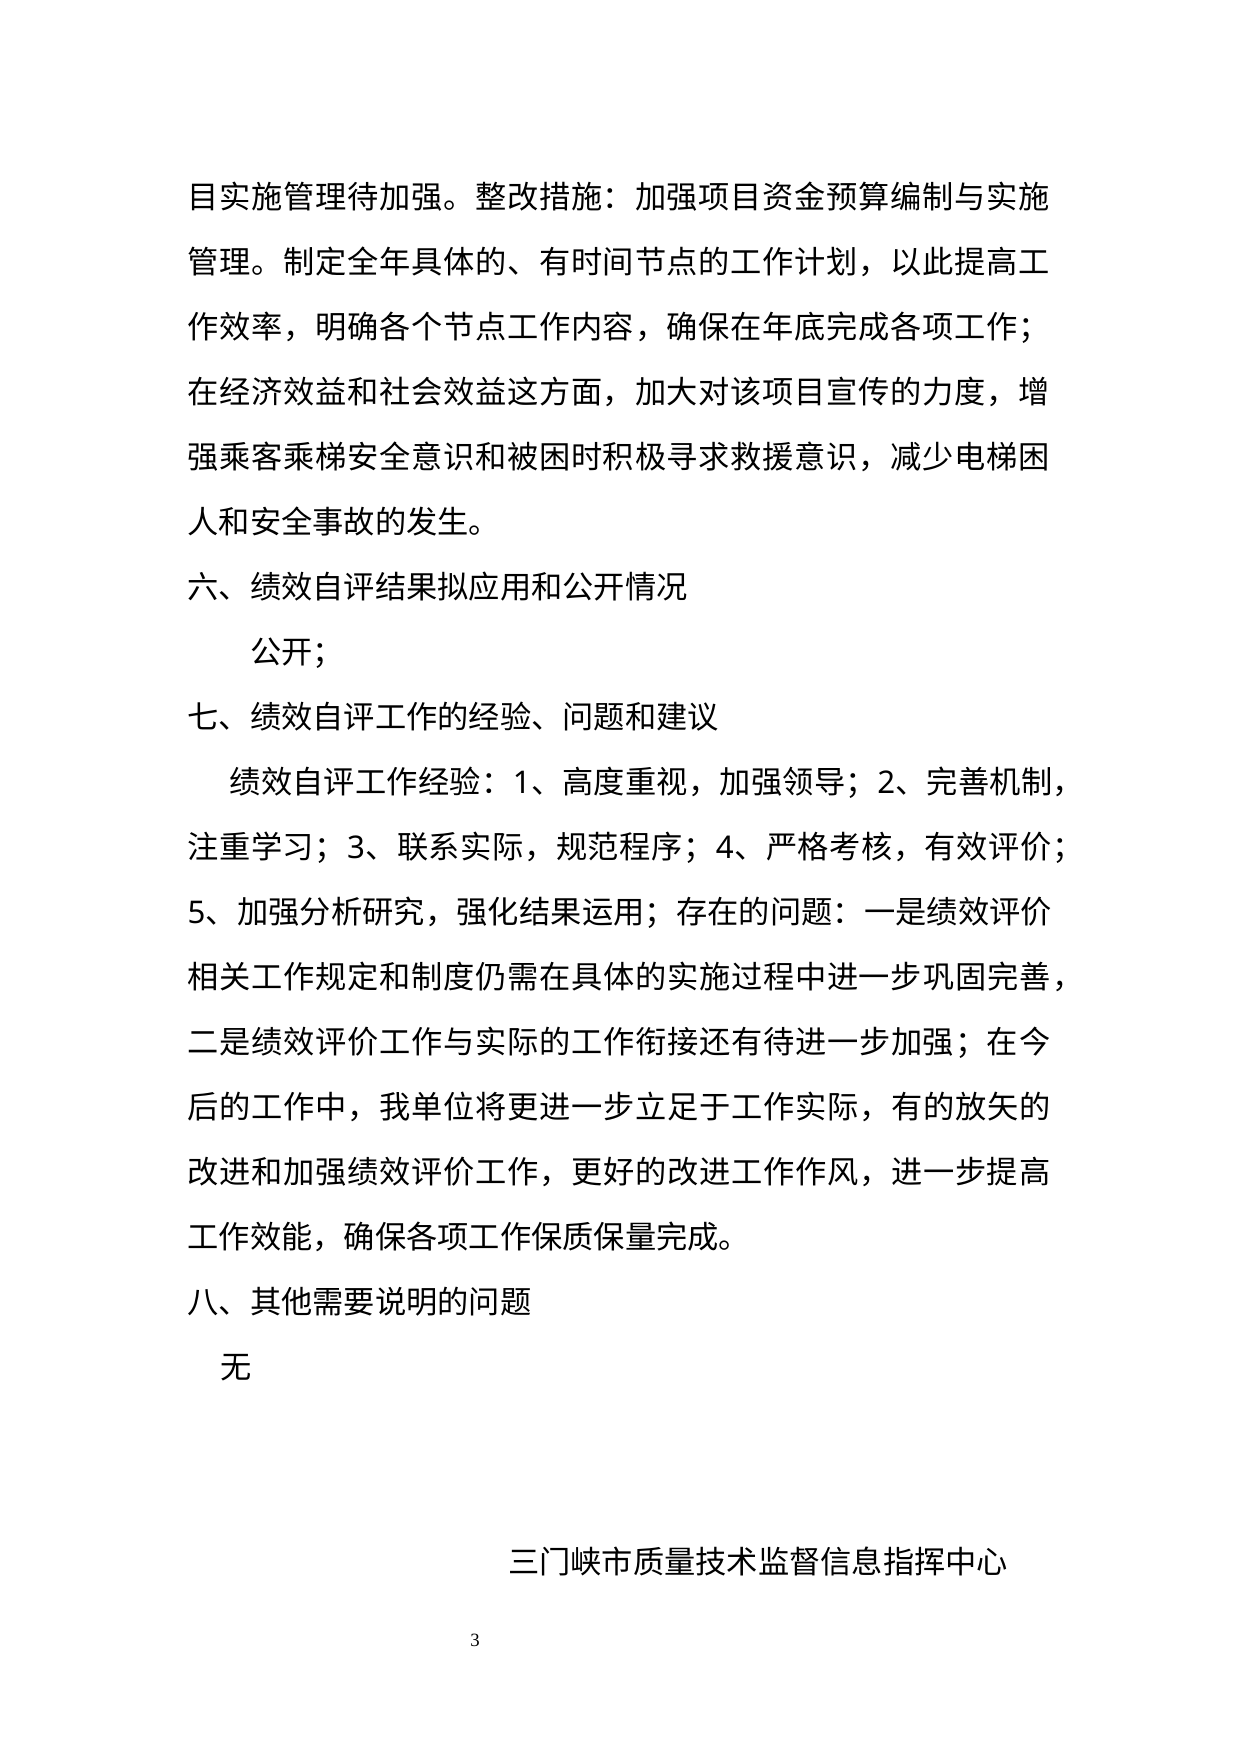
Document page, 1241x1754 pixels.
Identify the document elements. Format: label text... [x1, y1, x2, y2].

text 绩效自评工作经验：1、高度重视，加强领导；2、完善机制，注重学习；3、联系实际，规范程序；4、严格考核，有效评价；5、加强分析研究，强化结果运用；存在的问题：一是绩效评价相关工作规定和制度仍需在具体的实施过程中进一步巩固完善，二是绩效评价工作与实际的工作衔接还有待进一步加强；在今后的工作中，我单位将更进一步立足于工作实际，有的放矢的改进和加强绩效评价工作，更好的改进工作作风，进一步提高工作效能，确保各项工作保质保量完成。 [187, 747, 1053, 1267]
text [187, 162, 1053, 552]
text 公开； [187, 617, 1053, 682]
list 其他需要说明的问题 [187, 1267, 1053, 1332]
list 绩效自评工作的经验、问题和建议 [187, 682, 1053, 747]
list 绩效自评结果拟应用和公开情况 [187, 552, 1053, 617]
text 三门峡市质量技术监督信息指挥中心 [187, 1527, 1053, 1592]
text 无 [187, 1332, 1053, 1397]
